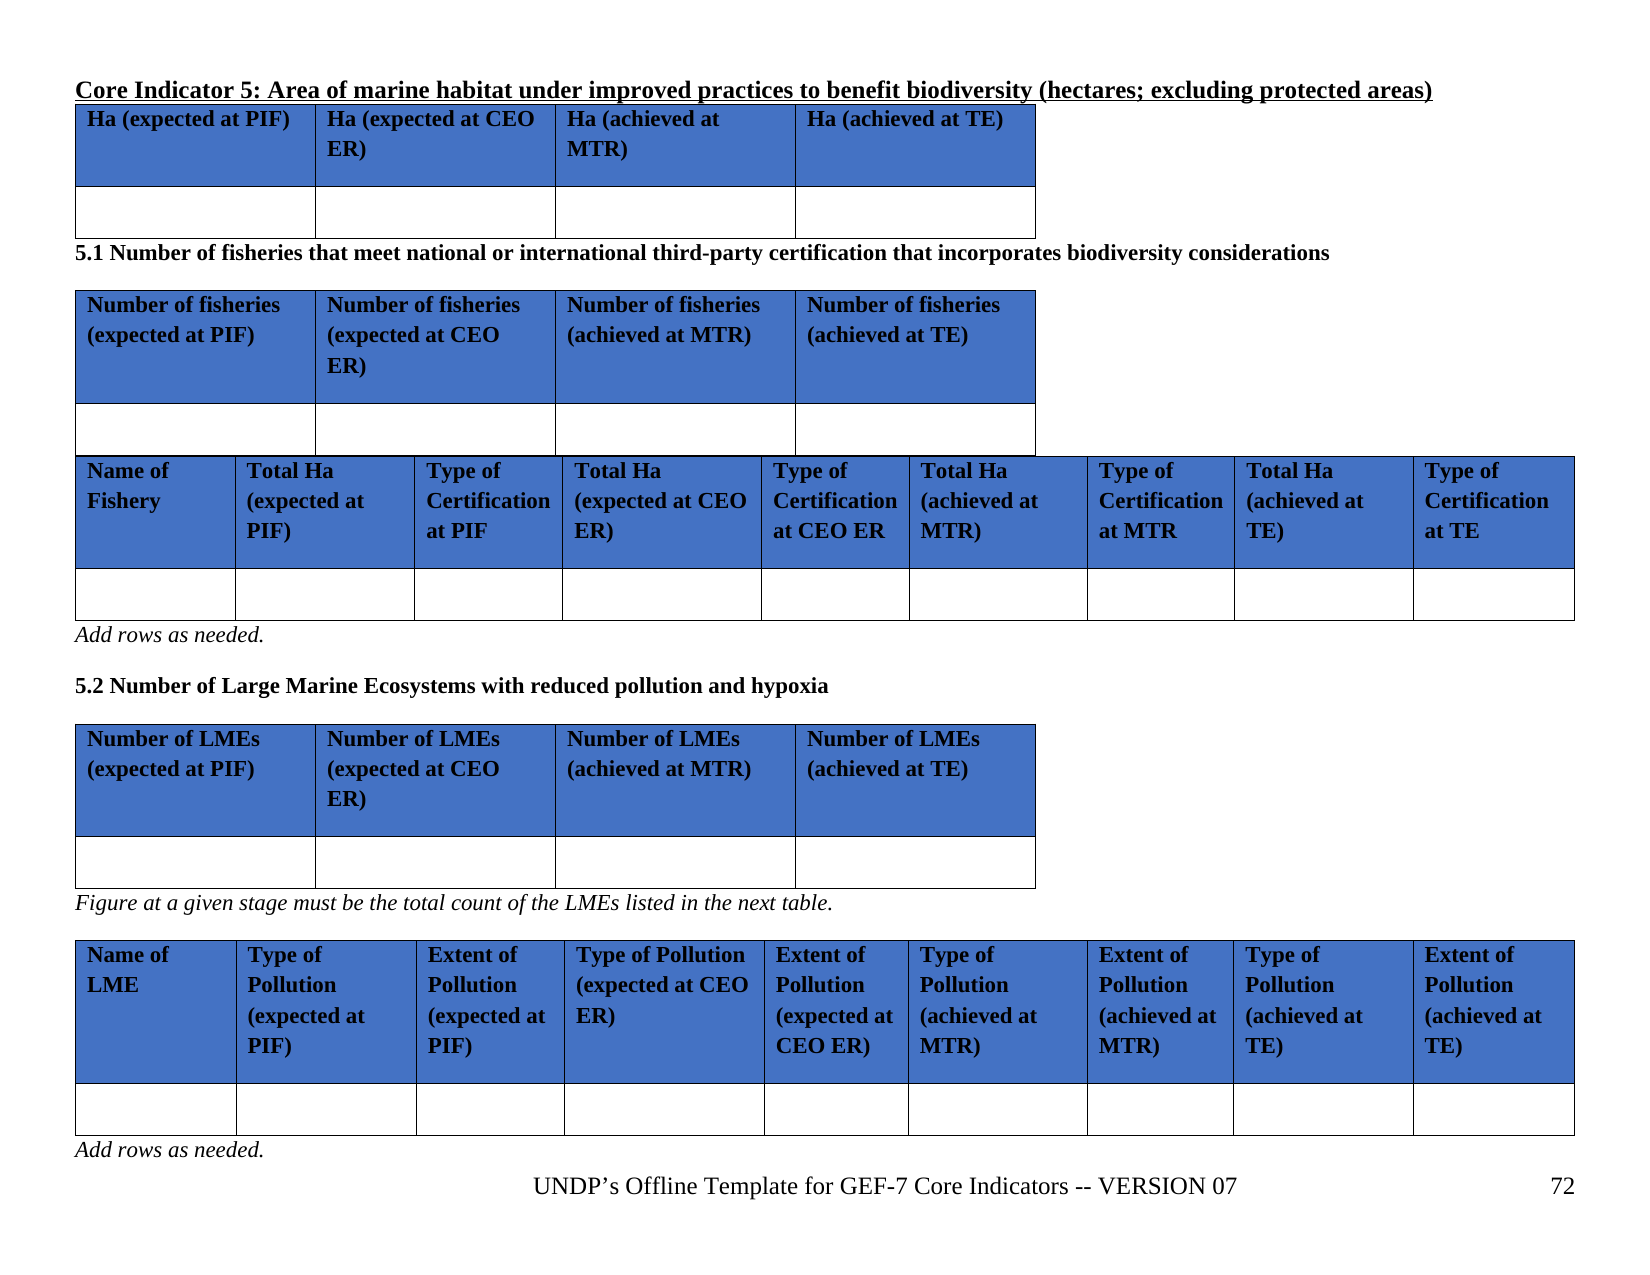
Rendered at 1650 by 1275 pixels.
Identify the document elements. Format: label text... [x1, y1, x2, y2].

text Add rows as needed. [75, 621, 1575, 648]
table_header Type of Pollution (expected at CEO ER) [565, 941, 764, 1083]
table_cell [316, 187, 555, 238]
table_header Ha (expected at PIF) [76, 105, 315, 186]
table_header Name of Fishery [76, 457, 235, 568]
text 5.1 Number of fisheries that meet national or international third-party certification that incorporates biodiversity considerations [75, 239, 1575, 266]
table_header Total Ha (achieved at MTR) [910, 457, 1087, 568]
table_header Type of Pollution (achieved at TE) [1234, 941, 1413, 1083]
table_header Type of Certification at MTR [1088, 457, 1234, 568]
text Figure at a given stage must be the total count of the LMEs listed in the next table. [75, 889, 1575, 916]
table_cell [909, 1084, 1087, 1135]
table_cell [1414, 1084, 1574, 1135]
table_cell [237, 1084, 416, 1135]
table_cell [1235, 569, 1413, 620]
table_header Extent of Pollution (achieved at TE) [1414, 941, 1574, 1083]
table_header Extent of Pollution (achieved at MTR) [1088, 941, 1233, 1083]
table_header Number of LMEs (expected at CEO ER) [316, 725, 555, 836]
table_header Extent of Pollution (expected at PIF) [417, 941, 564, 1083]
table_cell [796, 837, 1035, 888]
table_cell [1088, 1084, 1233, 1135]
table_header Number of fisheries (expected at CEO ER) [316, 291, 555, 403]
table_cell [1088, 569, 1234, 620]
table_cell [565, 1084, 764, 1135]
table_cell [796, 187, 1035, 238]
table_cell [76, 837, 315, 888]
table_header Number of fisheries (achieved at MTR) [556, 291, 795, 403]
table_header Type of Pollution (expected at PIF) [237, 941, 416, 1083]
table_header Ha (achieved at TE) [796, 105, 1035, 186]
table_cell [415, 569, 562, 620]
table_cell [556, 837, 795, 888]
table_cell [1234, 1084, 1413, 1135]
table_header Type of Certification at CEO ER [762, 457, 909, 568]
table_header Total Ha (expected at CEO ER) [563, 457, 761, 568]
table_header Ha (achieved at MTR) [556, 105, 795, 186]
table_cell [1414, 569, 1574, 620]
table_header Type of Certification at TE [1414, 457, 1574, 568]
table_header Number of fisheries (achieved at TE) [796, 291, 1035, 403]
table_cell [76, 404, 315, 455]
table_cell [556, 187, 795, 238]
table_cell [316, 837, 555, 888]
table_cell [765, 1084, 908, 1135]
table_cell [76, 1084, 236, 1135]
table_header Number of LMEs (achieved at TE) [796, 725, 1035, 836]
table_header Total Ha (expected at PIF) [236, 457, 414, 568]
table_cell [556, 404, 795, 455]
table_cell [563, 569, 761, 620]
table_cell [76, 569, 235, 620]
table_cell [316, 404, 555, 455]
table_cell [762, 569, 909, 620]
table_cell [910, 569, 1087, 620]
table_header Total Ha (achieved at TE) [1235, 457, 1413, 568]
table_cell [76, 187, 315, 238]
subtitle Core Indicator 5: Area of marine habitat under improved practices to benefit biodiversity (hectares; excluding protected areas) [75, 75, 1575, 104]
table_header Number of fisheries (expected at PIF) [76, 291, 315, 403]
table_header Type of Certification at PIF [415, 457, 562, 568]
table_header Extent of Pollution (expected at CEO ER) [765, 941, 908, 1083]
table_cell [417, 1084, 564, 1135]
text Add rows as needed. [75, 1136, 1575, 1162]
table_header Ha (expected at CEO ER) [316, 105, 555, 186]
table_cell [236, 569, 414, 620]
table_header Number of LMEs (achieved at MTR) [556, 725, 795, 836]
text 5.2 Number of Large Marine Ecosystems with reduced pollution and hypoxia [75, 672, 1575, 699]
table_header Name of LME [76, 941, 236, 1083]
table_header Number of LMEs (expected at PIF) [76, 725, 315, 836]
table_header Type of Pollution (achieved at MTR) [909, 941, 1087, 1083]
table_cell [796, 404, 1035, 455]
